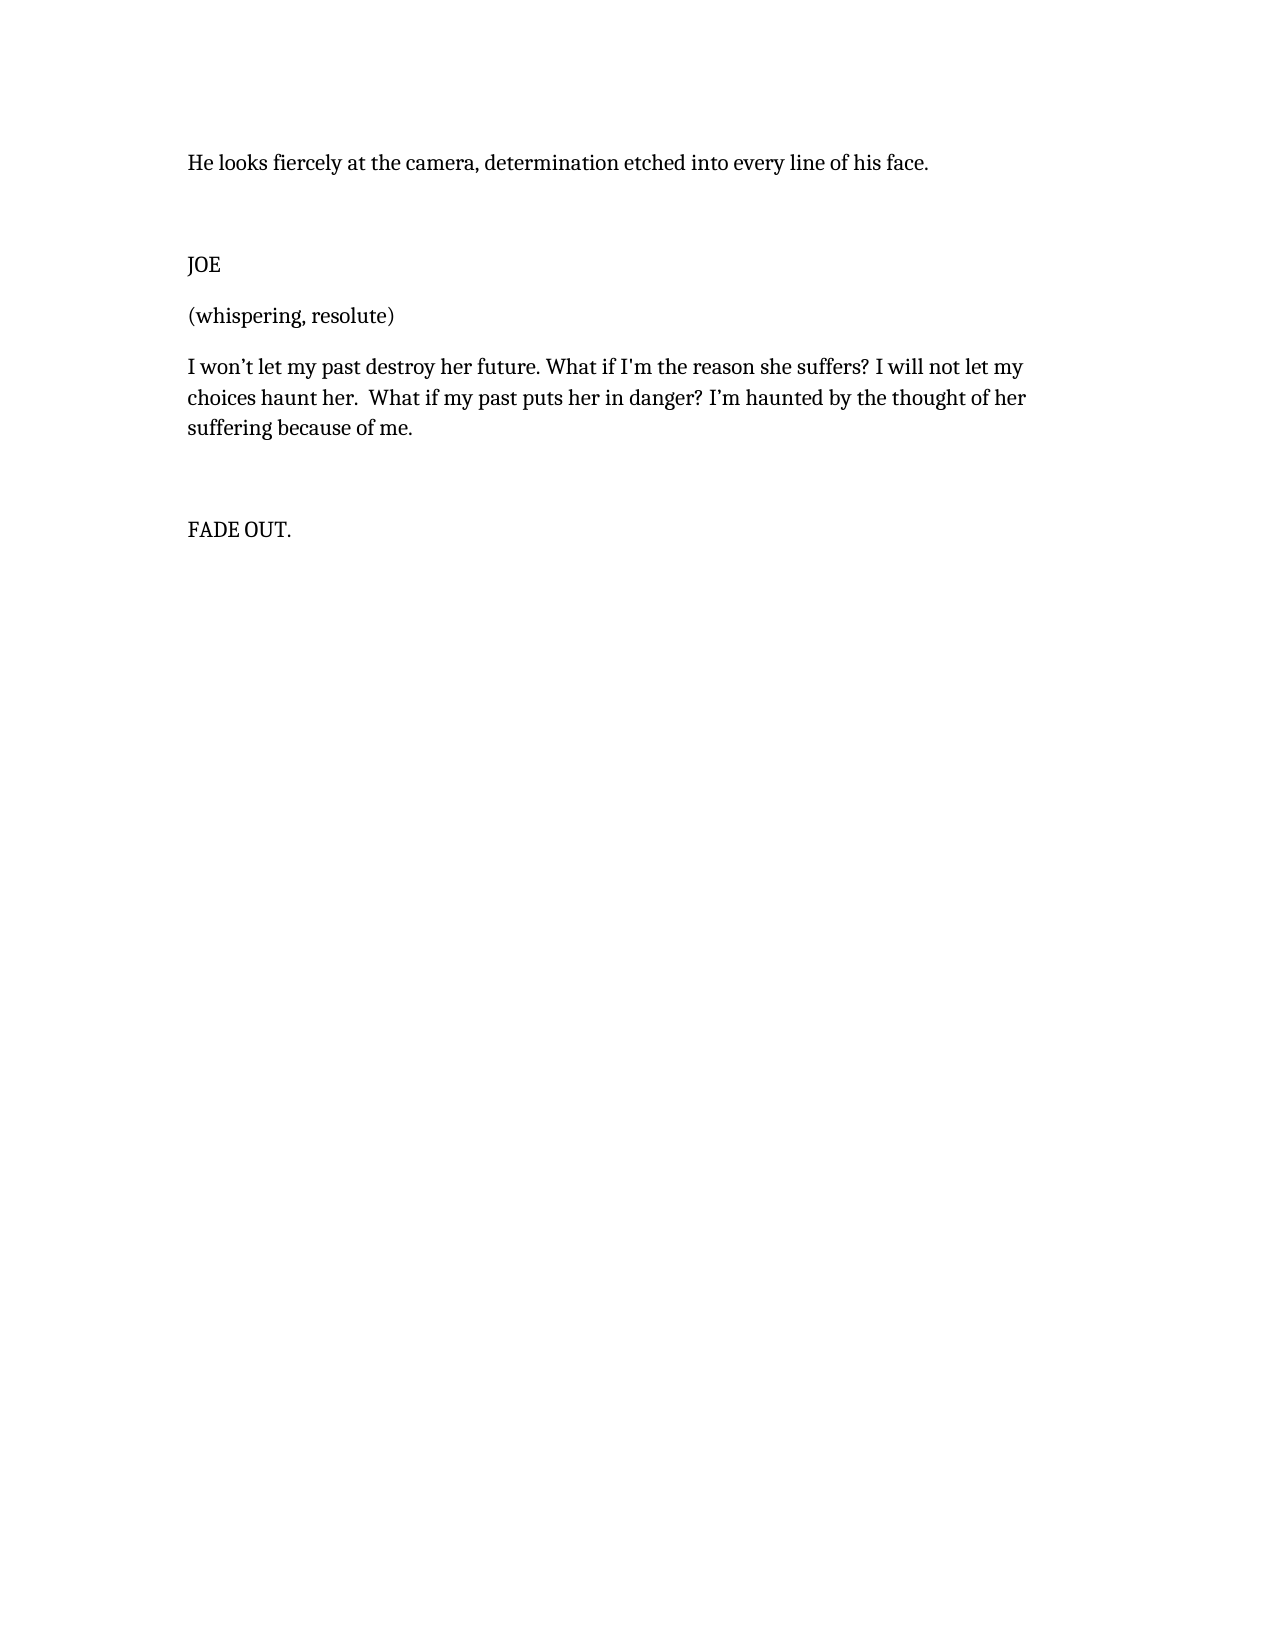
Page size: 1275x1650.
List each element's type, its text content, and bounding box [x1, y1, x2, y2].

text FADE OUT. [187, 517, 1087, 543]
text (whispering, resolute) [187, 303, 1087, 329]
text I won’t let my past destroy her future. What if I'm the reason she suffers? I will not let my choices haunt her. What if my past puts her in danger? I’m haunted by the thought of her suffering because of me. [187, 354, 1087, 441]
text JOE [187, 252, 1087, 278]
text He looks fiercely at the camera, determination etched into every line of his face. [187, 150, 1087, 176]
